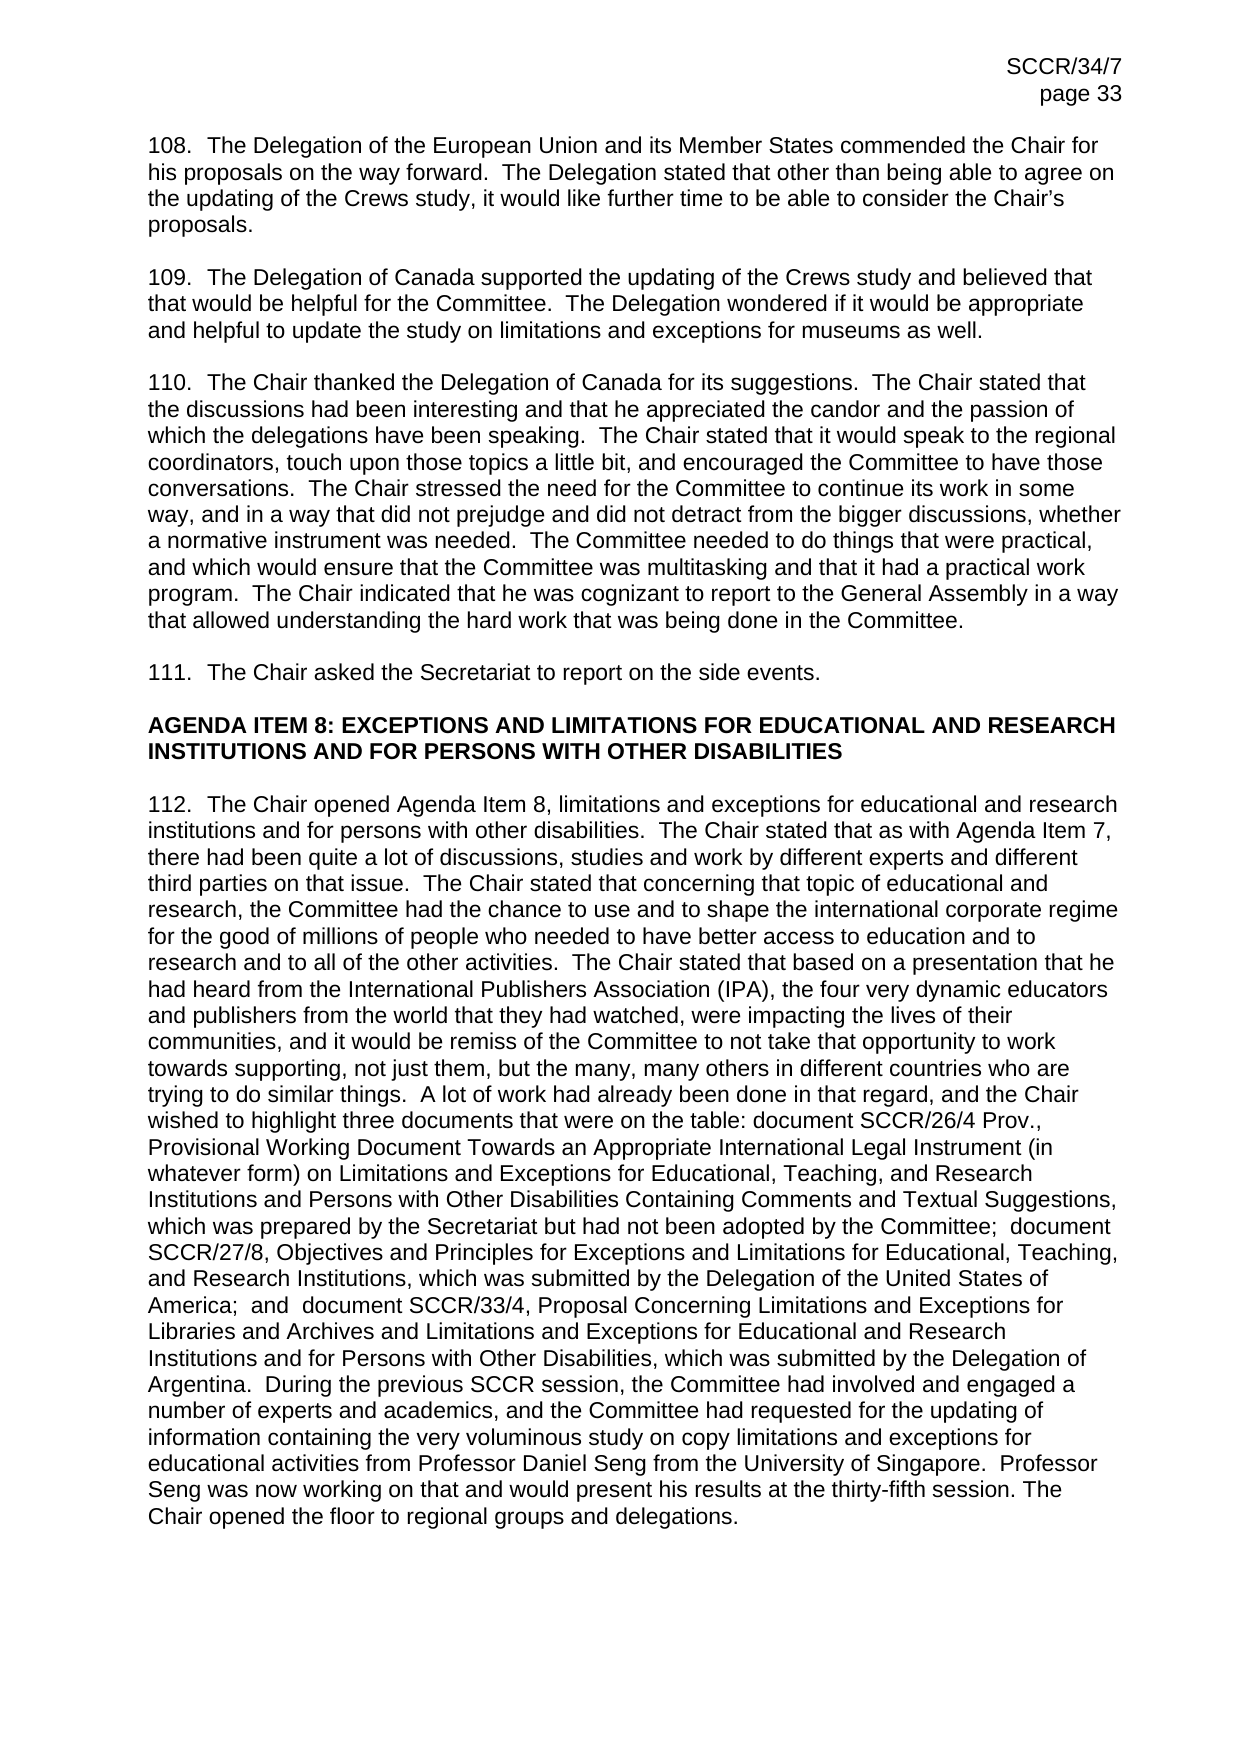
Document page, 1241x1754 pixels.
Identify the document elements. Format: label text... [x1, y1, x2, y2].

list The Chair thanked the Delegation of Canada for its suggestions. The Chair stated that the discussions had been interesting and that he appreciated the candor and the passion of which the delegations have been speaking. The Chair stated that it would speak to the regional coordinators, touch upon those topics a little bit, and encouraged the Committee to have those conversations. The Chair stressed the need for the Committee to continue its work in some way, and in a way that did not prejudge and did not detract from the bigger discussions, whether a normative instrument was needed. The Committee needed to do things that were practical, and which would ensure that the Committee was multitasking and that it had a practical work program. The Chair indicated that he was cognizant to report to the General Assembly in a way that allowed understanding the hard work that was being done in the Committee. [148, 369, 1122, 633]
text AGENDA ITEM 8: EXCEPTIONS AND LIMITATIONS FOR EDUCATIONAL AND RESEARCH INSTITUTIONS AND FOR PERSONS WITH OTHER DISABILITIES [148, 712, 1122, 765]
list The Delegation of Canada supported the updating of the Crews study and believed that that would be helpful for the Committee. The Delegation wondered if it would be appropriate and helpful to update the study on limitations and exceptions for museums as well. [148, 264, 1122, 343]
list The Chair opened Agenda Item 8, limitations and exceptions for educational and research institutions and for persons with other disabilities. The Chair stated that as with Agenda Item 7, there had been quite a lot of discussions, studies and work by different experts and different third parties on that issue. The Chair stated that concerning that topic of educational and research, the Committee had the chance to use and to shape the international corporate regime for the good of millions of people who needed to have better access to education and to research and to all of the other activities. The Chair stated that based on a presentation that he had heard from the International Publishers Association (IPA), the four very dynamic educators and publishers from the world that they had watched, were impacting the lives of their communities, and it would be remiss of the Committee to not take that opportunity to work towards supporting, not just them, but the many, many others in different countries who are trying to do similar things. A lot of work had already been done in that regard, and the Chair wished to highlight three documents that were on the table: document SCCR/26/4 Prov., Provisional Working Document Towards an Appropriate International Legal Instrument (in whatever form) on Limitations and Exceptions for Educational, Teaching, and Research Institutions and Persons with Other Disabilities Containing Comments and Textual Suggestions, which was prepared by the Secretariat but had not been adopted by the Committee; document SCCR/27/8, Objectives and Principles for Exceptions and Limitations for Educational, Teaching, and Research Institutions, which was submitted by the Delegation of the United States of America; and document SCCR/33/4, Proposal Concerning Limitations and Exceptions for Libraries and Archives and Limitations and Exceptions for Educational and Research Institutions and for Persons with Other Disabilities, which was submitted by the Delegation of Argentina. During the previous SCCR session, the Committee had involved and engaged a number of experts and academics, and the Committee had requested for the updating of information containing the very voluminous study on copy limitations and exceptions for educational activities from Professor Daniel Seng from the University of Singapore. Professor Seng was now working on that and would present his results at the thirty-fifth session. The Chair opened the floor to regional groups and delegations. [148, 791, 1122, 1529]
list The Delegation of the European Union and its Member States commended the Chair for his proposals on the way forward. The Delegation stated that other than being able to agree on the updating of the Crews study, it would like further time to be able to consider the Chair’s proposals. [148, 132, 1122, 238]
list The Chair asked the Secretariat to report on the side events. [148, 659, 1122, 686]
